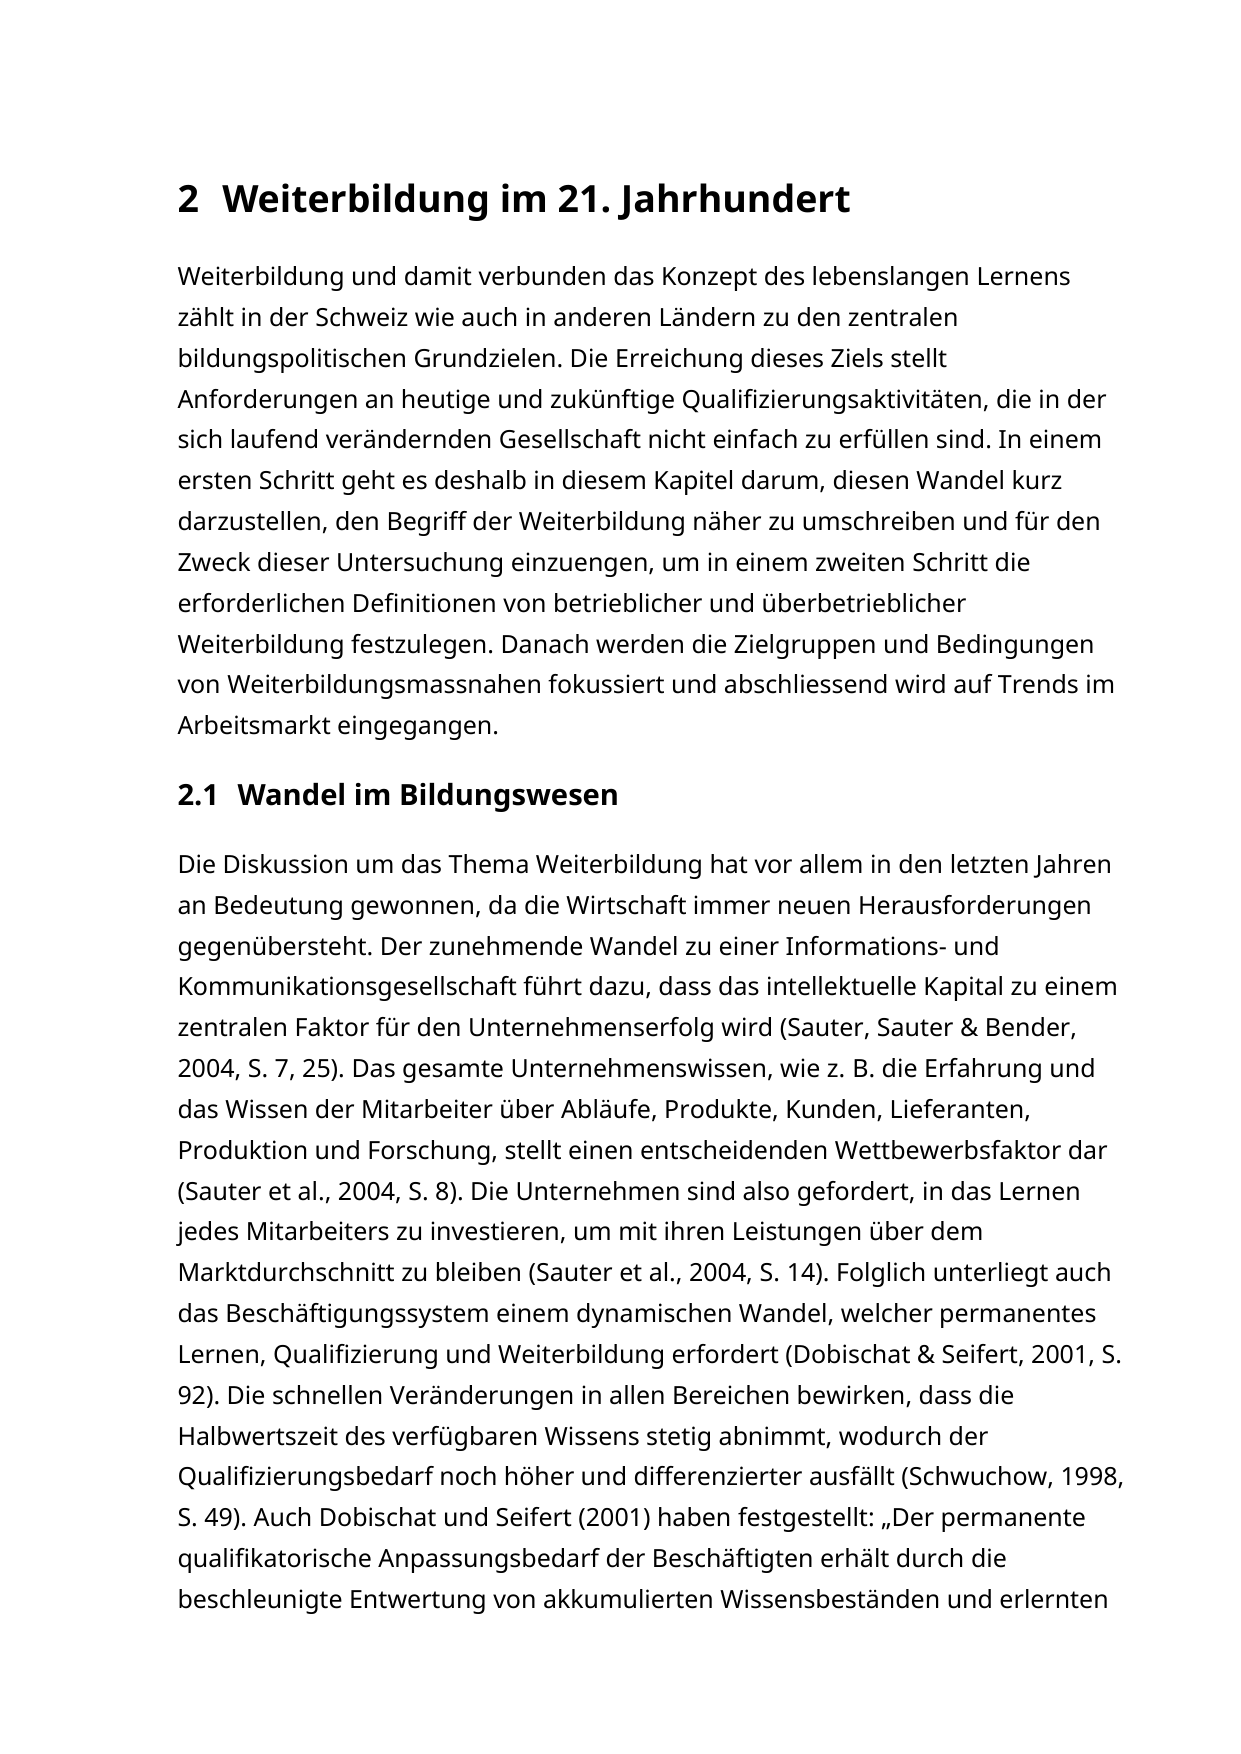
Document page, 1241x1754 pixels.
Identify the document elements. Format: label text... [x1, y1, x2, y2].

text Weiterbildung und damit verbunden das Konzept des lebenslangen Lernens zählt in der Schweiz wie auch in anderen Ländern zu den zentralen bildungspolitischen Grundzielen. Die Erreichung dieses Ziels stellt Anforderungen an heutige und zukünftige Qualifizierungsaktivitäten, die in der sich laufend verändernden Gesellschaft nicht einfach zu erfüllen sind. In einem ersten Schritt geht es deshalb in diesem Kapitel darum, diesen Wandel kurz darzustellen, den Begriff der Weiterbildung näher zu umschreiben und für den Zweck dieser Untersuchung einzuengen, um in einem zweiten Schritt die erforderlichen Definitionen von betrieblicher und überbetrieblicher Weiterbildung festzulegen. Danach werden die Zielgruppen und Bedingungen von Weiterbildungsmassnahen fokussiert und abschliessend wird auf Trends im Arbeitsmarkt eingegangen. [177, 259, 1134, 742]
subtitle Wandel im Bildungswesen [177, 774, 1134, 813]
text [177, 846, 1134, 1616]
subtitle Weiterbildung im 21. Jahrhundert [177, 173, 1134, 224]
